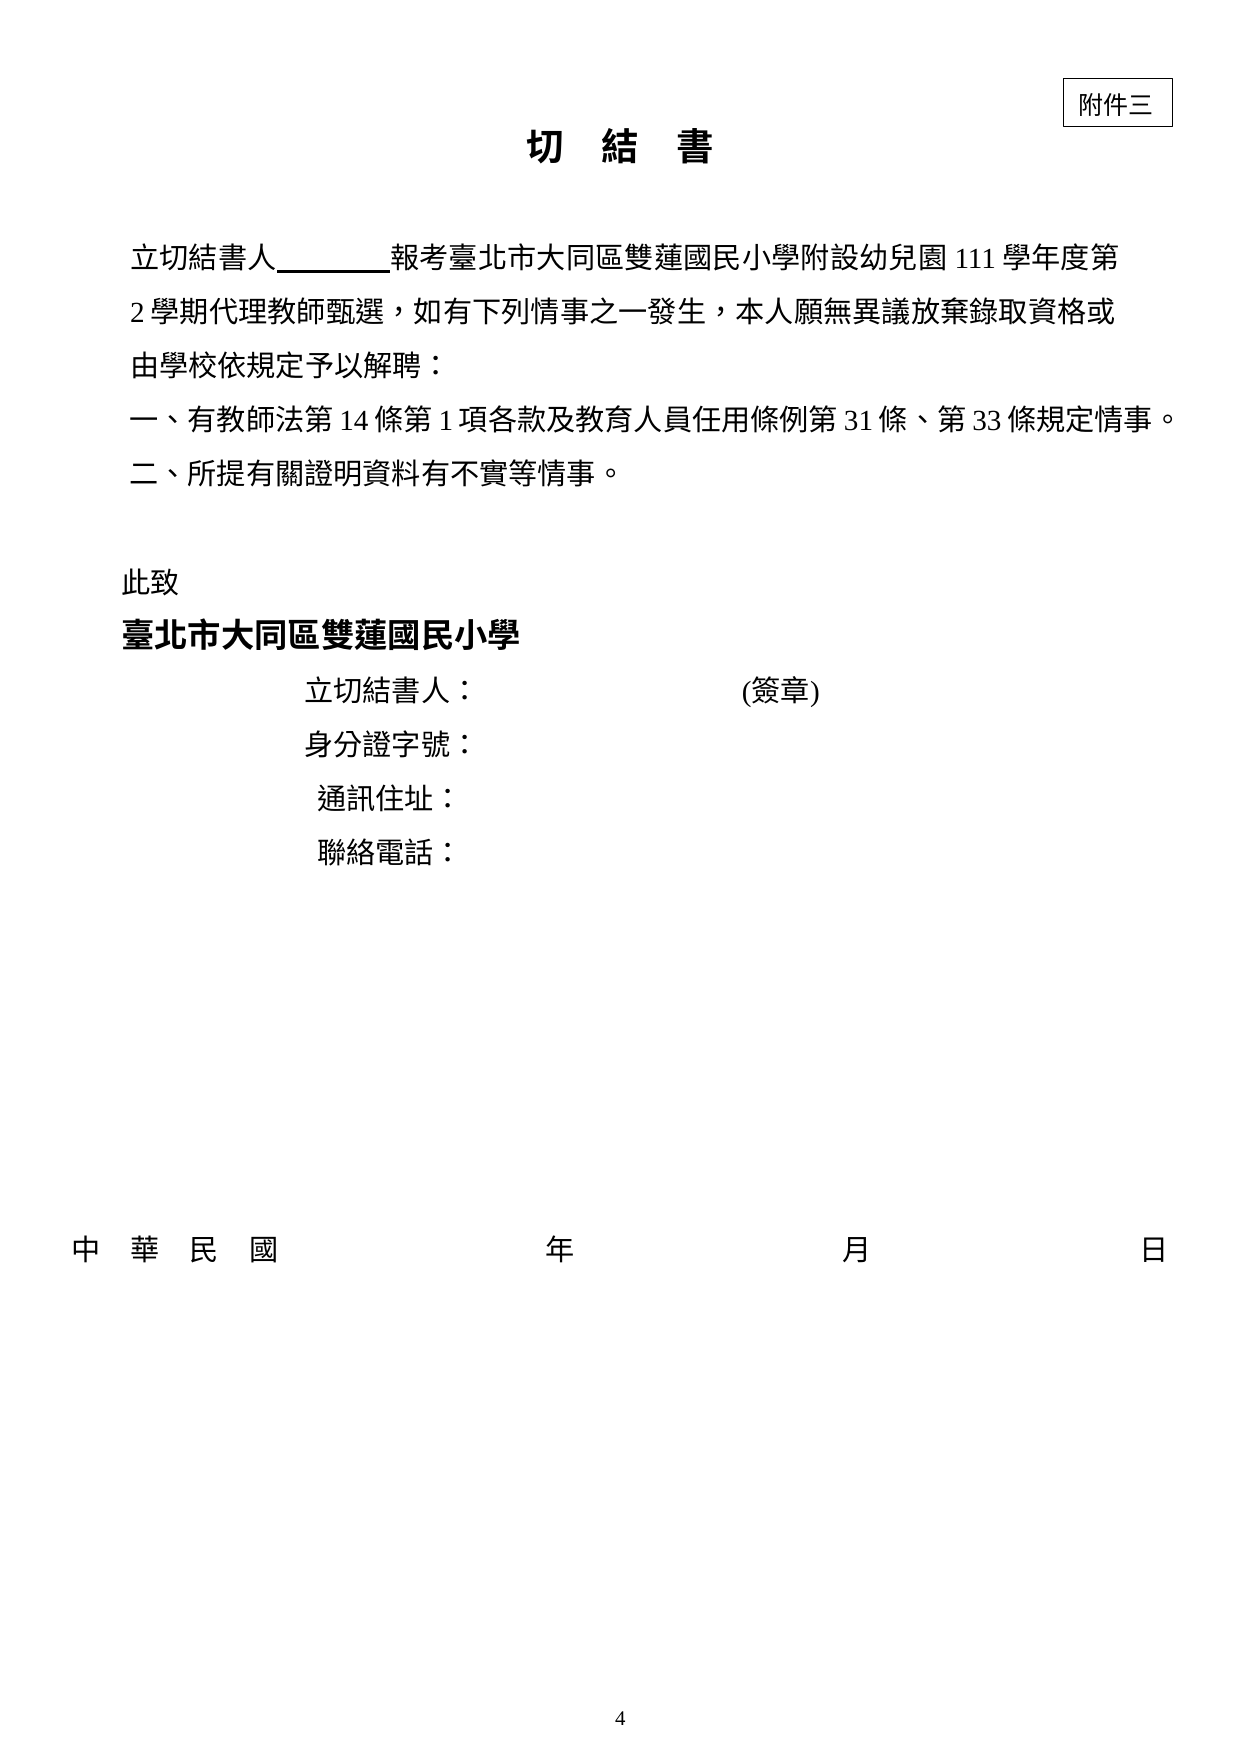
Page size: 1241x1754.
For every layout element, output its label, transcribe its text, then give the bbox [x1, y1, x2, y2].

text 二、所提有關證明資料有不實等情事。 [71, 441, 1169, 496]
text 中華民國 年 月 日 [71, 1226, 1169, 1268]
text 此致 [121, 550, 1169, 604]
text 切 結 書 [71, 116, 1169, 171]
text 一、有教師法第14條第1項各款及教育人員任用條例第31條、第33條規定情事。 [71, 387, 1169, 441]
text 臺北市大同區雙蓮國民小學 [121, 604, 1169, 658]
text 立切結書人： (簽章) 身分證字號： [71, 658, 1169, 766]
text 通訊住址： 聯絡電話： [71, 766, 1169, 875]
text 立切結書人 報考臺北市大同區雙蓮國民小學附設幼兒園111學年度第2學期代理教師甄選，如有下列情事之一發生，本人願無異議放棄錄取資格或由學校依規定予以解聘： [130, 171, 1119, 387]
